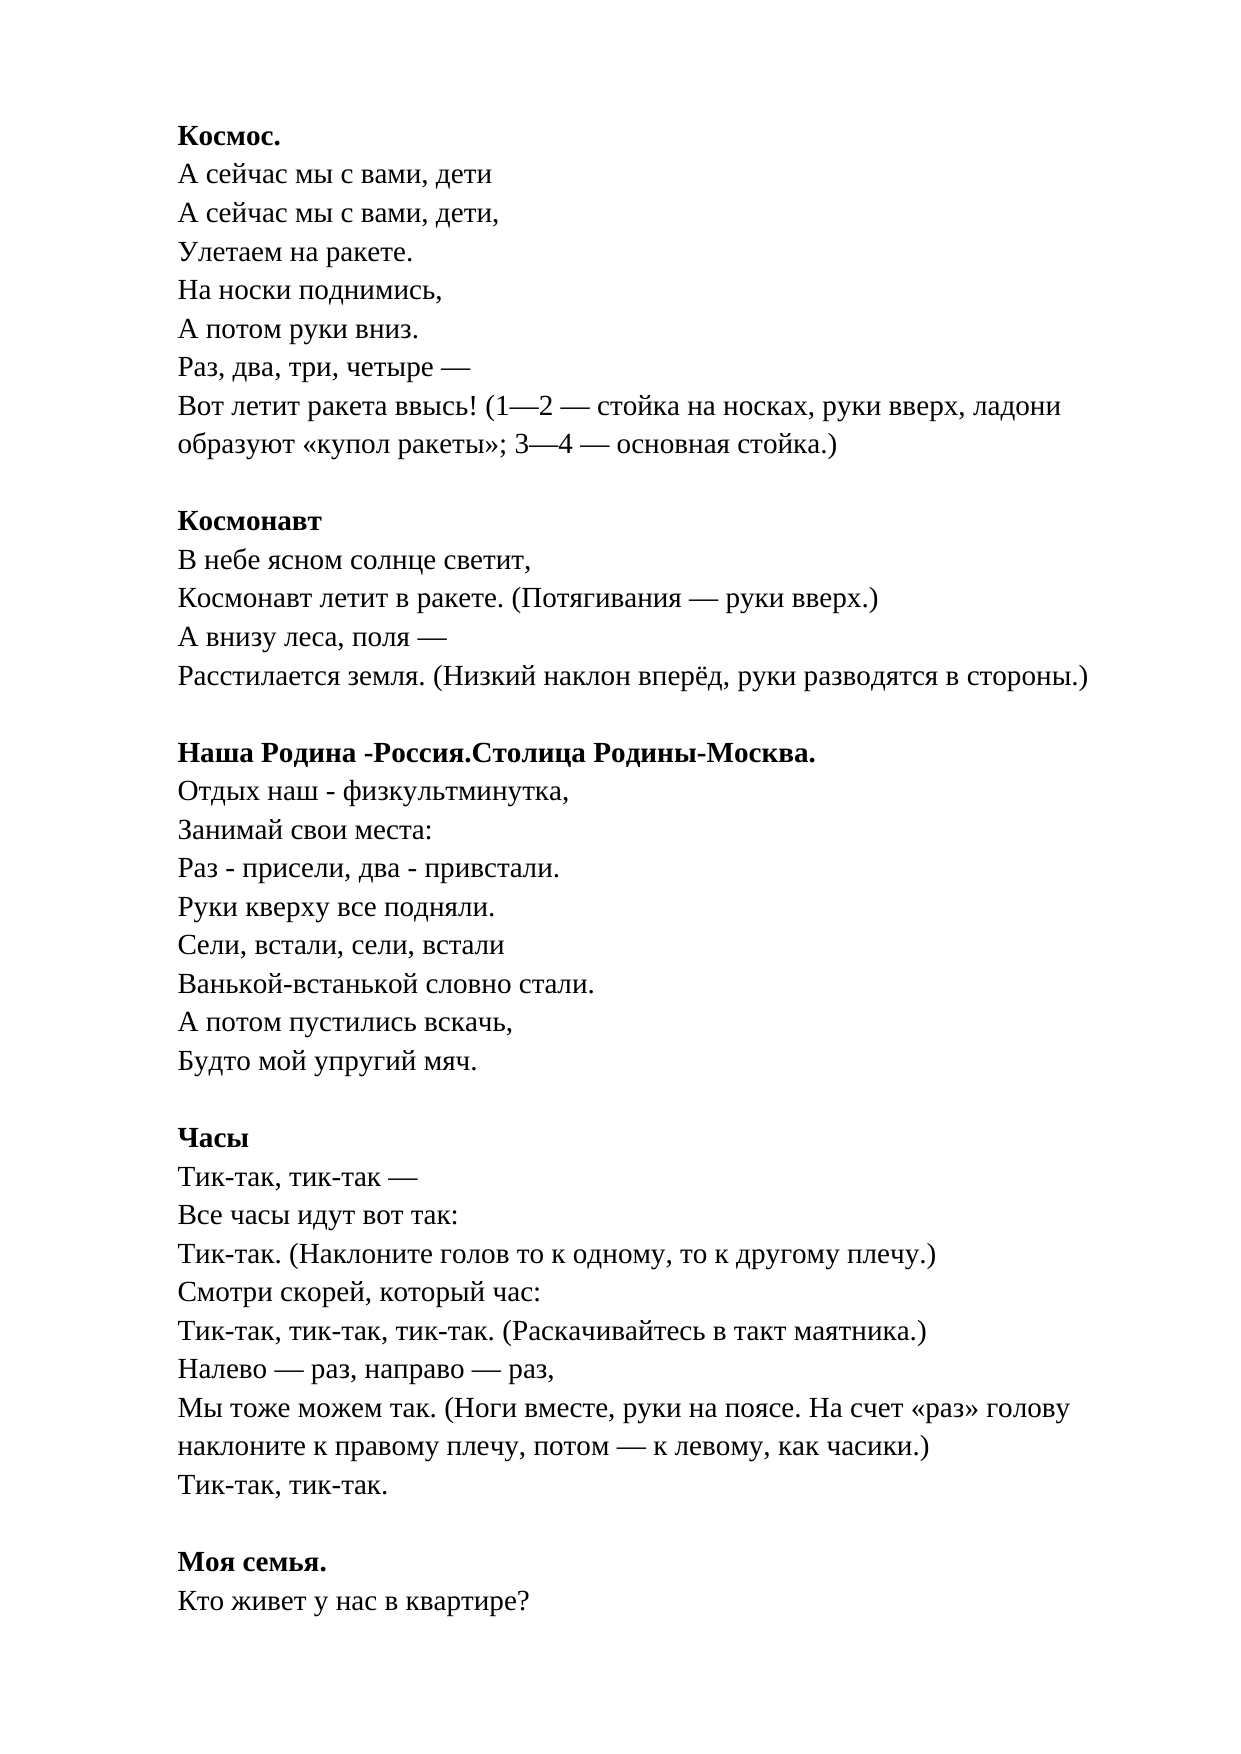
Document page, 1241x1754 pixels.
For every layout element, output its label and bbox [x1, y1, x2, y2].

text [177, 118, 1152, 1616]
